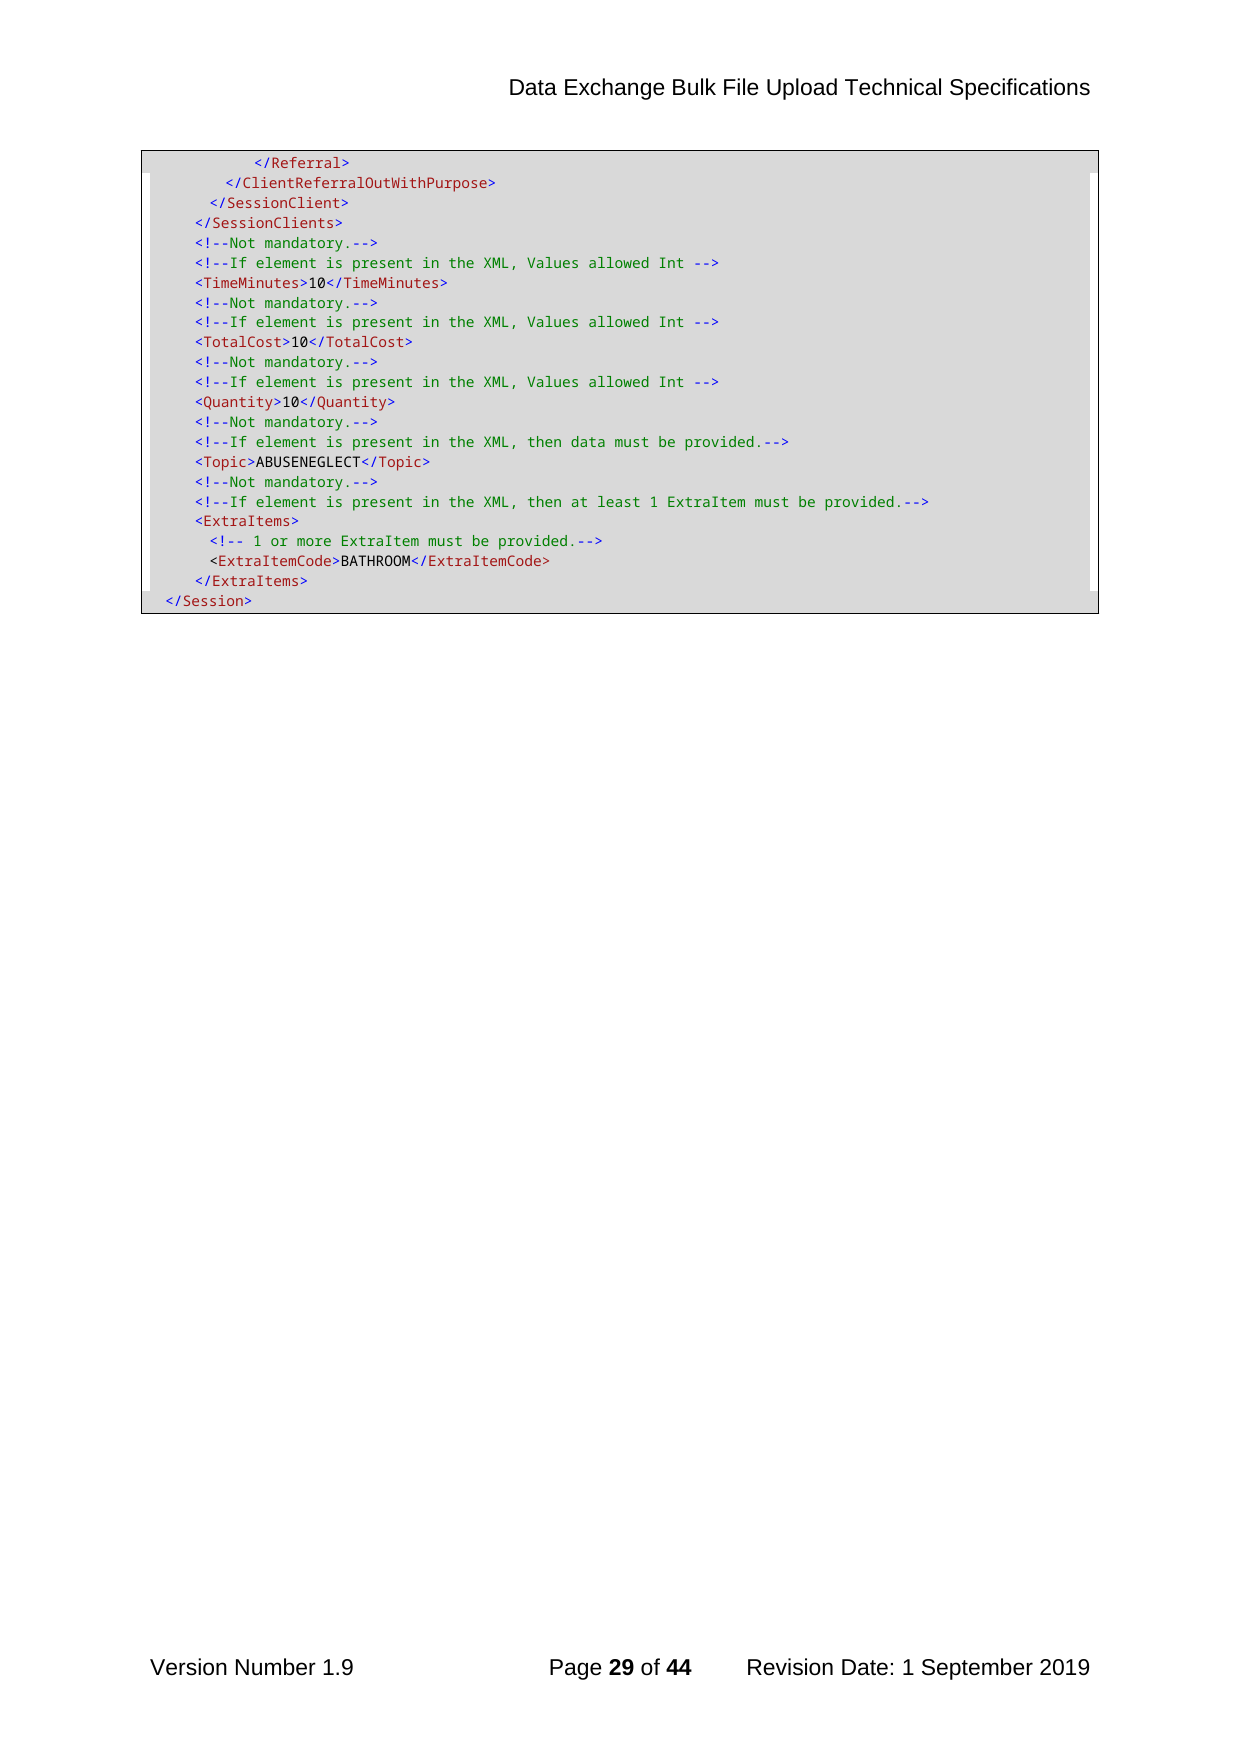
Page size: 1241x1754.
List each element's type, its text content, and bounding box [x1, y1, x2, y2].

text <Quantity>10</Quantity> [150, 392, 1090, 412]
text </SessionClients> [150, 213, 1090, 233]
text <ExtraItemCode>BATHROOM</ExtraItemCode> [150, 551, 1090, 571]
text <!-- 1 or more ExtraItem must be provided.--> [150, 531, 1090, 551]
text <!--If element is present in the XML, Values allowed Int --> [150, 253, 1090, 272]
text </ClientReferralOutWithPurpose> [150, 173, 1090, 193]
text <!--Not mandatory.--> [150, 292, 1090, 312]
text <TimeMinutes>10</TimeMinutes> [150, 272, 1090, 292]
text <!--Not mandatory.--> [150, 233, 1090, 253]
text <ExtraItems> [150, 511, 1090, 531]
text <!--If element is present in the XML, Values allowed Int --> [150, 372, 1090, 392]
text <!--If element is present in the XML, Values allowed Int --> [150, 312, 1090, 332]
text <TotalCost>10</TotalCost> [150, 332, 1090, 352]
text </ExtraItems> [150, 571, 1090, 588]
text <!--Not mandatory.--> [150, 471, 1090, 491]
text <!--Not mandatory.--> [150, 412, 1090, 432]
text </SessionClient> [150, 193, 1090, 213]
text </Referral> [142, 151, 1098, 173]
text </Session> [142, 588, 1098, 613]
text <!--If element is present in the XML, then at least 1 ExtraItem must be provided.--> [150, 491, 1090, 511]
text <!--Not mandatory.--> [150, 352, 1090, 372]
text <Topic>ABUSENEGLECT</Topic> [150, 452, 1090, 471]
text <!--If element is present in the XML, then data must be provided.--> [150, 432, 1090, 452]
